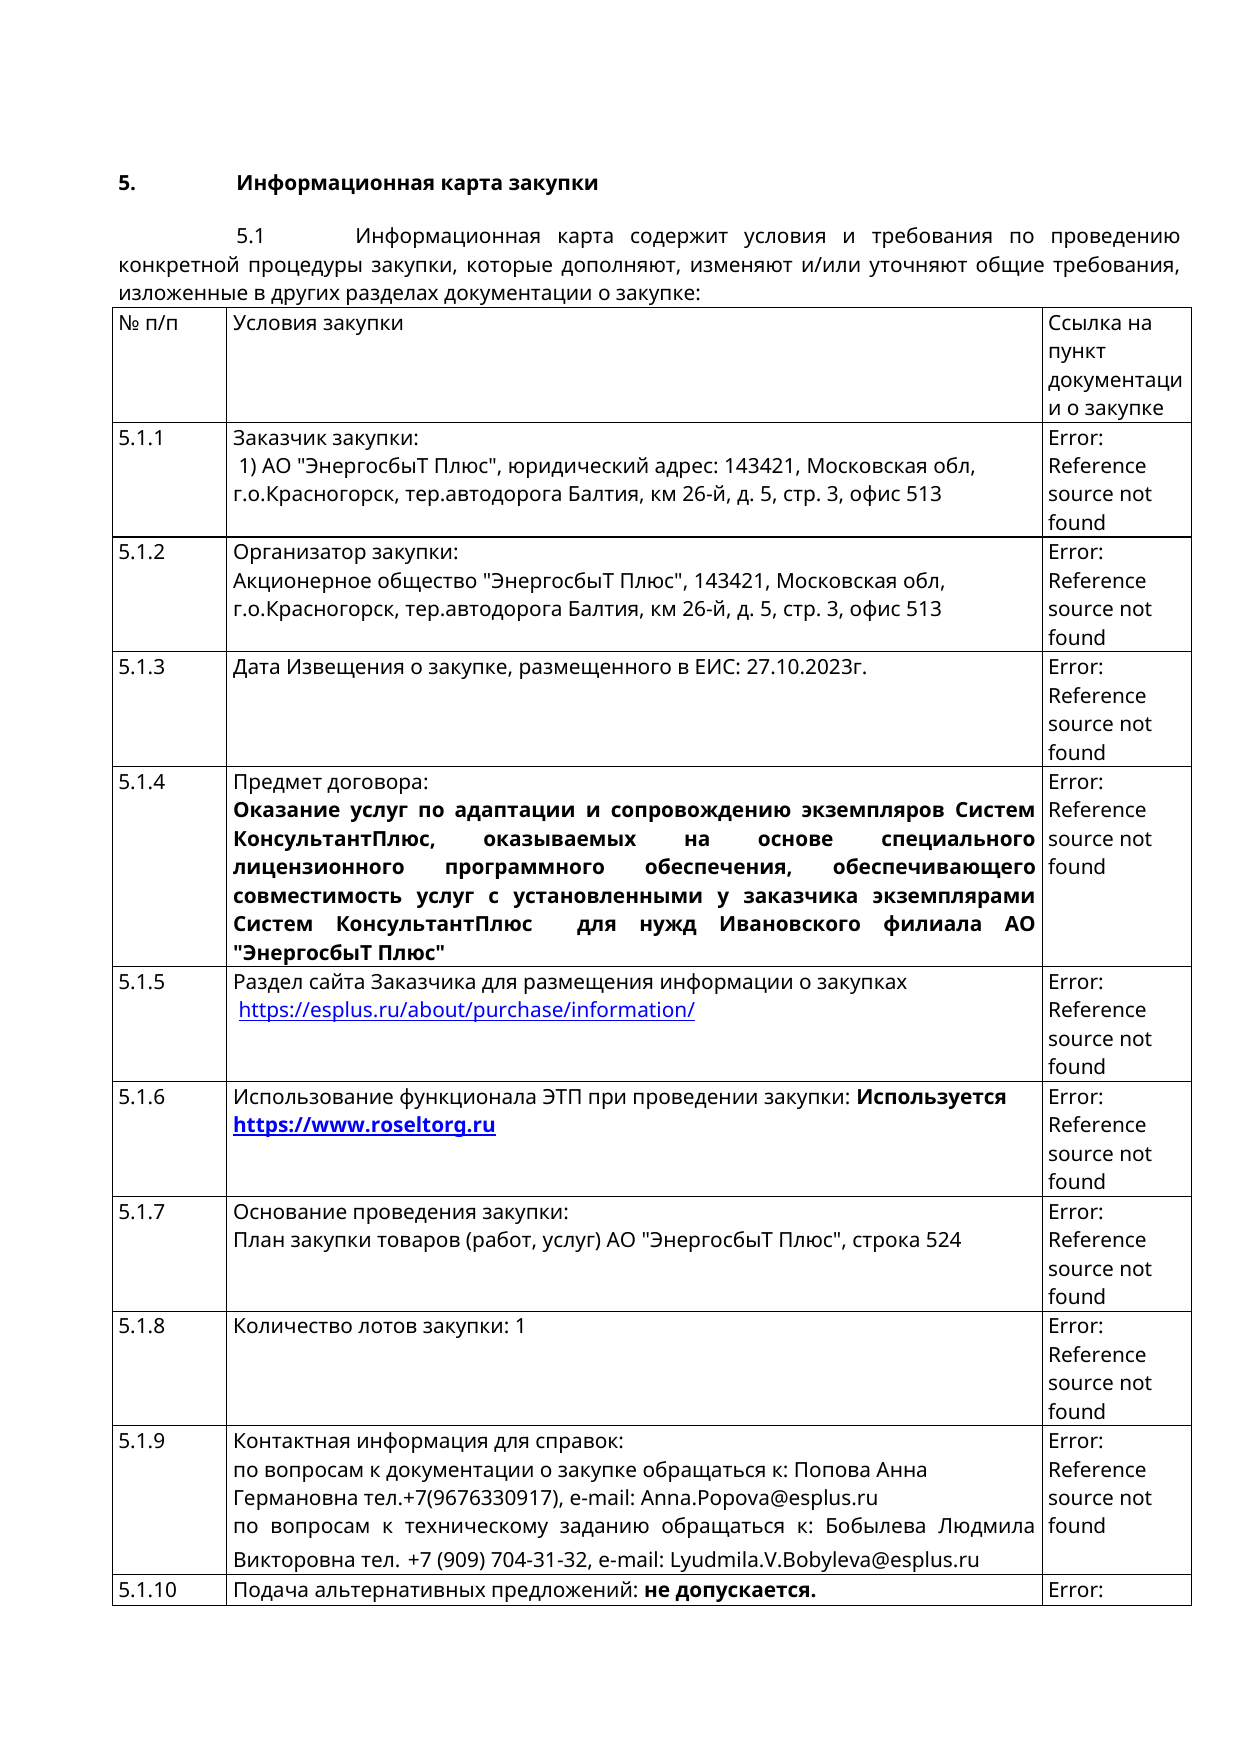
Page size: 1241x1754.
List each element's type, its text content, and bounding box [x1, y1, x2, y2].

table_header № п/п [113, 308, 226, 422]
table_cell [113, 1312, 226, 1425]
table_cell [113, 1575, 226, 1605]
table_header Условия закупки [227, 308, 1042, 422]
table_cell Заказчик закупки: 1) АО "ЭнергосбыТ Плюс", юридический адрес: 143421, Московская обл, г.о.Красногорск, тер.автодорога Балтия, км 26-й, д. 5, стр. 3, офис 513 [227, 423, 1042, 536]
table_cell [113, 1197, 226, 1311]
table_cell Использование функционала ЭТП при проведении закупки: Используется https://www.roseltorg.ru [227, 1082, 1042, 1196]
table_cell Организатор закупки: Акционерное общество "ЭнергосбыТ Плюс", 143421, Московская обл, г.о.Красногорск, тер.автодорога Балтия, км 26-й, д. 5, стр. 3, офис 513 [227, 538, 1042, 651]
table_cell [113, 538, 226, 651]
table_cell [113, 767, 226, 966]
table_cell [113, 652, 226, 766]
table_header Ссылка на пункт документации о закупке [1043, 308, 1191, 422]
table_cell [227, 1575, 1042, 1605]
table_cell [113, 967, 226, 1081]
text 5.1 Информационная карта содержит условия и требования по проведению конкретной процедуры закупки, которые дополняют, изменяют и/или уточняют общие требования, изложенные в других разделах документации о закупке: [118, 222, 1181, 307]
table_cell [113, 1082, 226, 1196]
table_cell Количество лотов закупки: 1 [227, 1312, 1042, 1425]
table_cell Основание проведения закупки: План закупки товаров (работ, услуг) АО "ЭнергосбыТ Плюс", строка 524 [227, 1197, 1042, 1311]
table_cell [113, 1426, 226, 1574]
table_cell Предмет договора: Оказание услуг по адаптации и сопровождению экземпляров Систем КонсультантПлюс, оказываемых на основе специального лицензионного программного обеспечения, обеспечивающего совместимость услуг с установленными у заказчика экземплярами Систем КонсультантПлюс для нужд Ивановского филиала АО "ЭнергосбыТ Плюс" [227, 767, 1042, 966]
table_cell [113, 423, 226, 536]
table_cell Контактная информация для справок: по вопросам к документации о закупке обращаться к: Попова Анна Германовна тел.+7(9676330917), e-mail: Anna.Popova@esplus.ru по вопросам к техническому заданию обращаться к: Бобылева Людмила Викторовна тел. +7 (909) 704-31-32, e-mail: Lyudmila.V.Bobyleva@esplus.ru [227, 1426, 1042, 1574]
table_cell Раздел сайта Заказчика для размещения информации о закупках https://esplus.ru/about/purchase/information/ [227, 967, 1042, 1081]
subtitle Информационная карта закупки [118, 168, 1181, 197]
table_cell Дата Извещения о закупке, размещенного в ЕИС: 27.10.2023г. [227, 652, 1042, 766]
